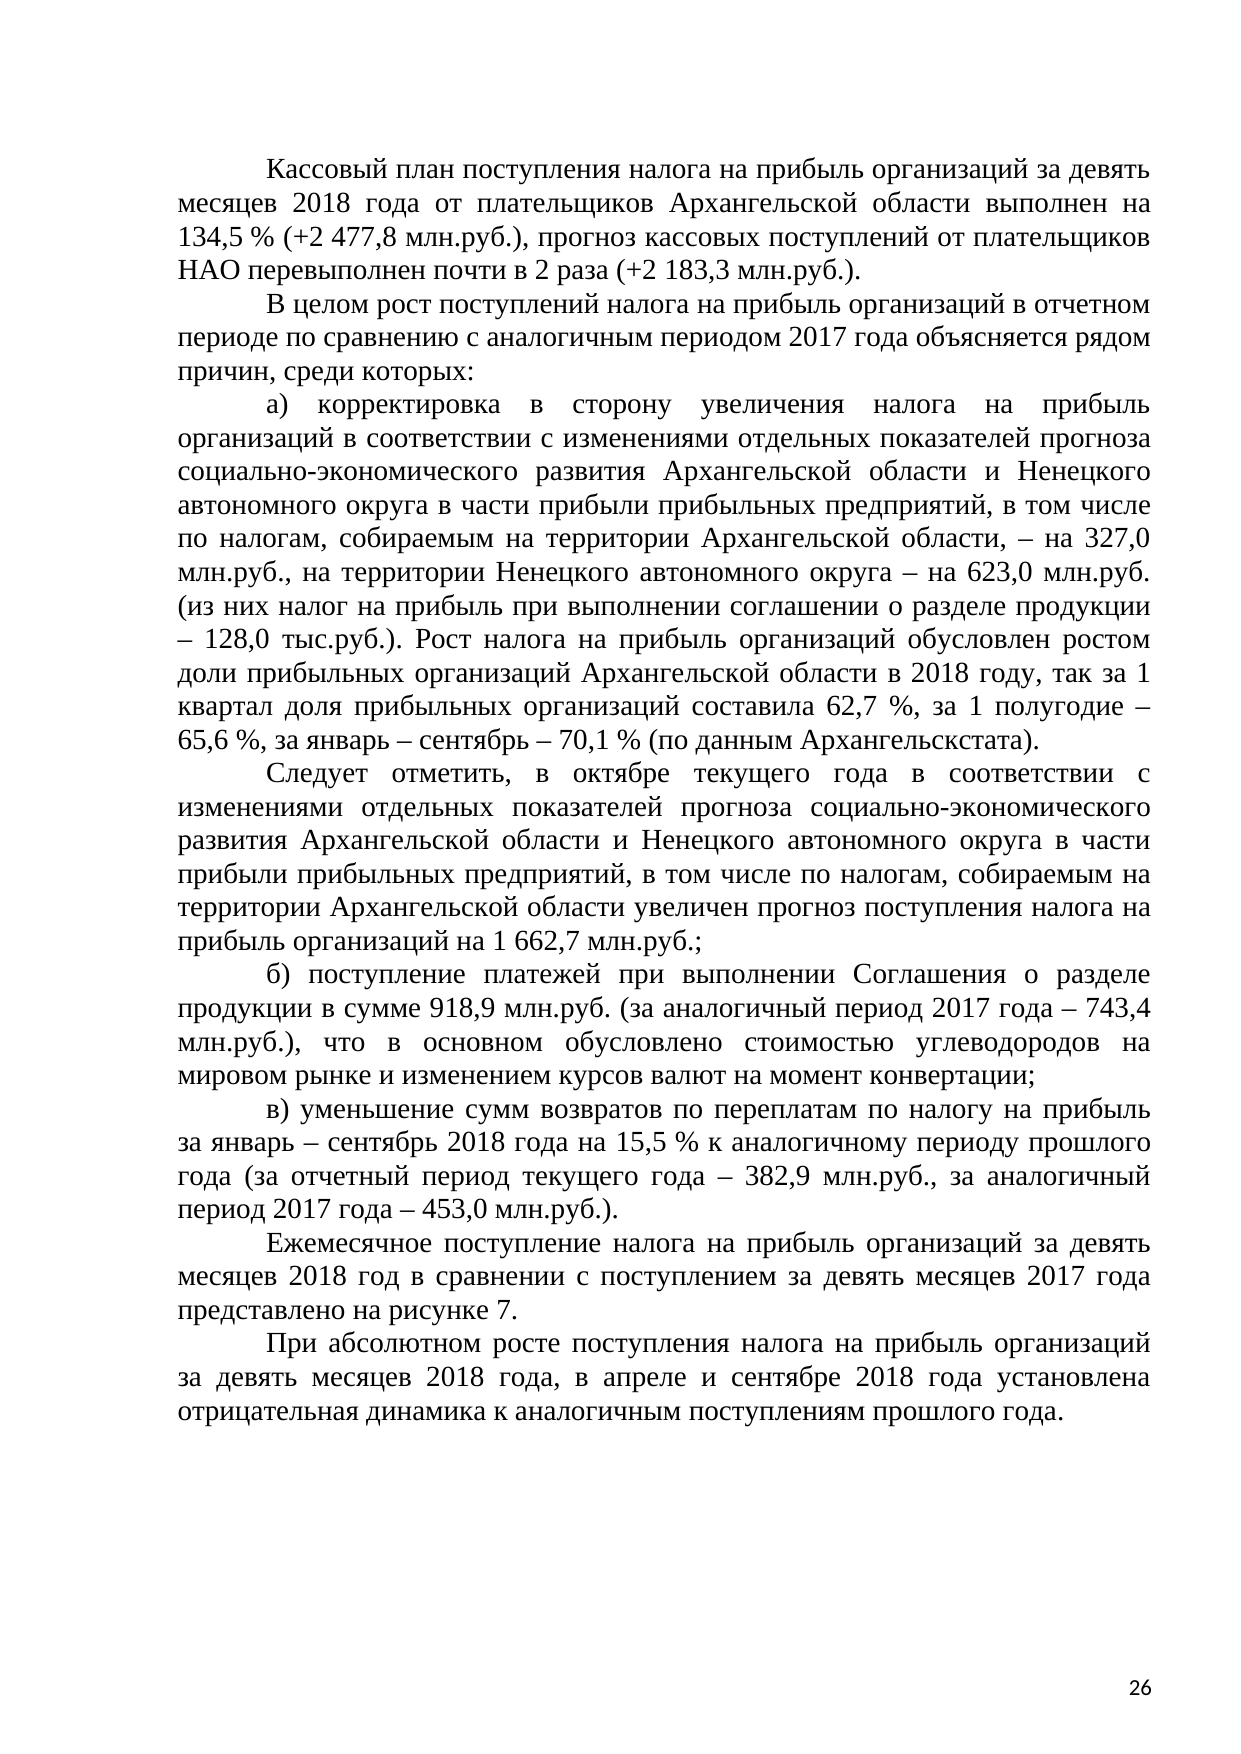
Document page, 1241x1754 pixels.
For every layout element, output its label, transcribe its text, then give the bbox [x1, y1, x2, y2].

text В целом рост поступлений налога на прибыль организаций в отчетном периоде по сравнению с аналогичным периодом 2017 года объясняется рядом причин, среди которых: [177, 286, 1152, 386]
text в) уменьшение сумм возвратов по переплатам по налогу на прибыль за январь – сентябрь 2018 года на 15,5 % к аналогичному периоду прошлого года (за отчетный период текущего года – 382,9 млн.руб., за аналогичный период 2017 года – 453,0 млн.руб.). [177, 1091, 1152, 1225]
text а) корректировка в сторону увеличения налога на прибыль организаций в соответствии с изменениями отдельных показателей прогноза социально-экономического развития Архангельской области и Ненецкого автономного округа в части прибыли прибыльных предприятий, в том числе по налогам, собираемым на территории Архангельской области, – на 327,0 млн.руб., на территории Ненецкого автономного округа – на 623,0 млн.руб. (из них налог на прибыль при выполнении соглашении о разделе продукции – 128,0 тыс.руб.). Рост налога на прибыль организаций обусловлен ростом доли прибыльных организаций Архангельской области в 2018 году, так за 1 квартал доля прибыльных организаций составила 62,7 %, за 1 полугодие – 65,6 %, за январь – сентябрь – 70,1 % (по данным Архангельскстата). [177, 386, 1152, 755]
text б) поступление платежей при выполнении Соглашения о разделе продукции в сумме 918,9 млн.руб. (за аналогичный период 2017 года – 743,4 млн.руб.), что в основном обусловлено стоимостью углеводородов на мировом рынке и изменением курсов валют на момент конвертации; [177, 957, 1152, 1091]
text При абсолютном росте поступления налога на прибыль организаций за девять месяцев 2018 года, в апреле и сентябре 2018 года установлена отрицательная динамика к аналогичным поступлениям прошлого года. [177, 1326, 1152, 1426]
text Ежемесячное поступление налога на прибыль организаций за девять месяцев 2018 год в сравнении с поступлением за девять месяцев 2017 года представлено на рисунке 7. [177, 1225, 1152, 1326]
text Кассовый план поступления налога на прибыль организаций за девять месяцев 2018 года от плательщиков Архангельской области выполнен на 134,5 % (+2 477,8 млн.руб.), прогноз кассовых поступлений от плательщиков НАО перевыполнен почти в 2 раза (+2 183,3 млн.руб.). [177, 152, 1152, 286]
text Следует отметить, в октябре текущего года в соответствии с изменениями отдельных показателей прогноза социально-экономического развития Архангельской области и Ненецкого автономного округа в части прибыли прибыльных предприятий, в том числе по налогам, собираемым на территории Архангельской области увеличен прогноз поступления налога на прибыль организаций на 1 662,7 млн.руб.; [177, 755, 1152, 957]
